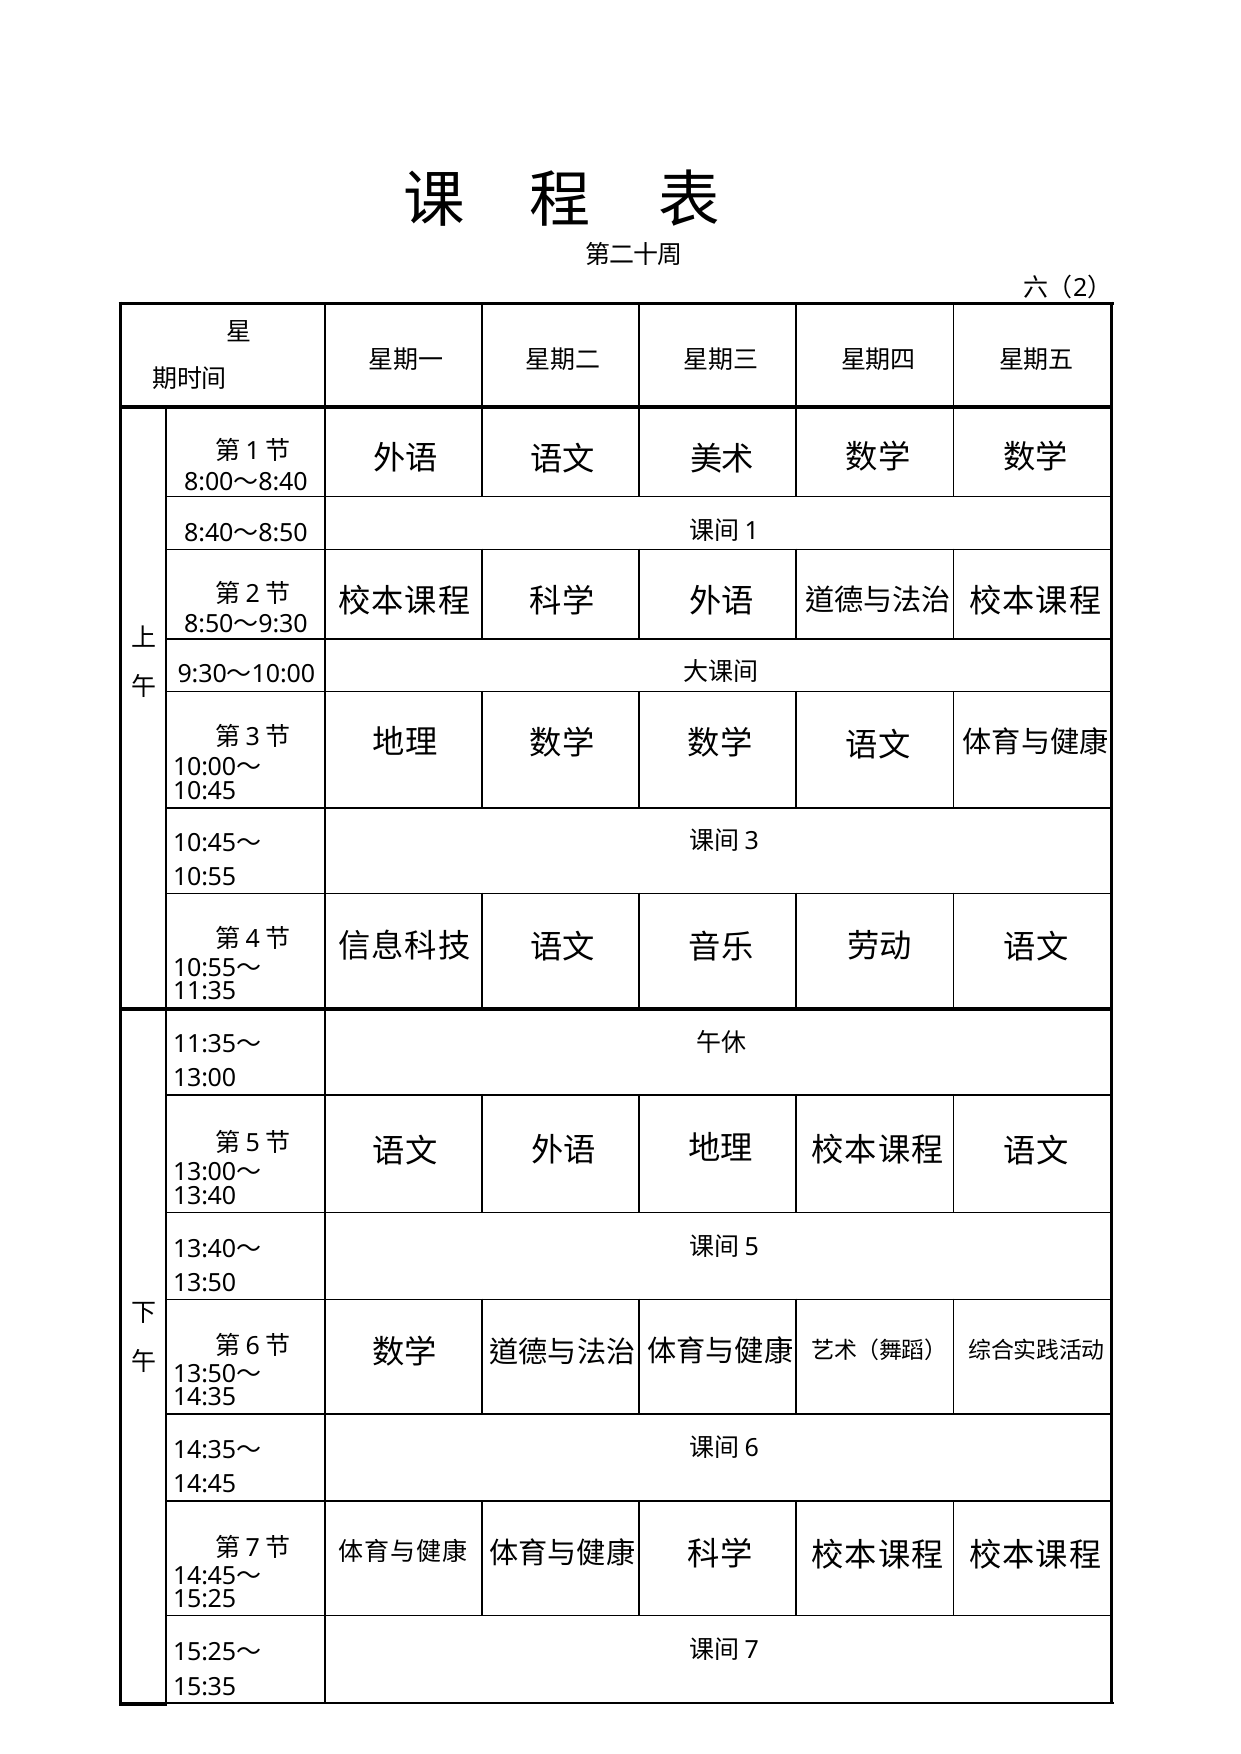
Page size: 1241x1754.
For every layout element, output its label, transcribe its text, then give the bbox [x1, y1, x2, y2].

table_cell 下 午 [122, 1011, 165, 1702]
table_cell 课间5 [326, 1213, 1110, 1298]
text 课 程 表 [403, 159, 1116, 237]
table_cell 15:25～15:35 [167, 1616, 324, 1702]
table_cell 语文 [954, 1096, 1110, 1212]
table_cell 第2节 8:50～9:30 [167, 550, 324, 638]
table_cell 数学 [797, 409, 953, 496]
table_cell 课间6 [326, 1415, 1110, 1500]
table_cell 校本课程 [326, 550, 481, 638]
table_header 星期五 [954, 305, 1110, 405]
table_cell 第3节 10:00～10:45 [167, 692, 324, 807]
table_cell 科学 [483, 550, 638, 638]
table_cell 校本课程 [954, 550, 1110, 638]
table_cell 综合实践活动 [954, 1300, 1110, 1413]
table_cell 信息科技 [326, 894, 481, 1007]
text 第二十周 [585, 237, 1116, 271]
table_cell 10:45～10:55 [167, 809, 324, 893]
table_cell 道德与法治 [483, 1300, 638, 1413]
table_cell 数学 [326, 1300, 481, 1413]
table_cell 课间3 [326, 809, 1110, 893]
text 六（2） [120, 275, 1112, 302]
table_cell 午休 [326, 1011, 1110, 1094]
table_header 星期三 [640, 305, 795, 405]
table_cell 数学 [640, 692, 795, 807]
table_cell 体育与健康 [640, 1300, 795, 1413]
table_cell 科学 [640, 1502, 795, 1614]
table_cell 第5节 13:00～13:40 [167, 1096, 324, 1212]
table_cell 第7节 14:45～15:25 [167, 1502, 324, 1614]
table_cell 课间1 [326, 497, 1110, 548]
table_cell 第6节 13:50～14:35 [167, 1300, 324, 1413]
table_cell 体育与健康 [483, 1502, 638, 1614]
table_cell 13:40～13:50 [167, 1213, 324, 1298]
table_cell 校本课程 [797, 1502, 953, 1614]
table_cell 体育与健康 [954, 692, 1110, 807]
table_cell 校本课程 [954, 1502, 1110, 1614]
table_cell 体育与健康 [326, 1502, 481, 1614]
table_cell 语文 [797, 692, 953, 807]
table_header 星期二 [483, 305, 638, 405]
table_cell 语文 [483, 409, 638, 496]
table_cell 第1节 8:00～8:40 [167, 409, 324, 496]
table_cell 14:35～14:45 [167, 1415, 324, 1500]
table_cell 外语 [640, 550, 795, 638]
table_cell 上 午 [122, 409, 165, 1007]
table_cell 语文 [954, 894, 1110, 1007]
table_header 星期一 [326, 305, 481, 405]
table_cell 大课间 [326, 640, 1110, 691]
table_cell 8:40～8:50 [167, 497, 324, 548]
table_cell 9:30～10:00 [167, 640, 324, 691]
table_cell 课间7 [326, 1616, 1110, 1702]
table_cell 劳动 [797, 894, 953, 1007]
table_cell 地理 [640, 1096, 795, 1212]
table_header 星期时间 [122, 305, 324, 405]
table_header 星期四 [797, 305, 953, 405]
table_cell 外语 [326, 409, 481, 496]
table_cell 数学 [954, 409, 1110, 496]
table_cell 地理 [326, 692, 481, 807]
table_cell 艺术（舞蹈） [797, 1300, 953, 1413]
table_cell 道德与法治 [797, 550, 953, 638]
table_cell 数学 [483, 692, 638, 807]
table_cell 校本课程 [797, 1096, 953, 1212]
table_cell 语文 [483, 894, 638, 1007]
table_cell 美术 [640, 409, 795, 496]
table_cell 音乐 [640, 894, 795, 1007]
table_cell 11:35～13:00 [167, 1011, 324, 1094]
table_cell 语文 [326, 1096, 481, 1212]
table_cell 外语 [483, 1096, 638, 1212]
table_cell 第4节 10:55～11:35 [167, 894, 324, 1007]
